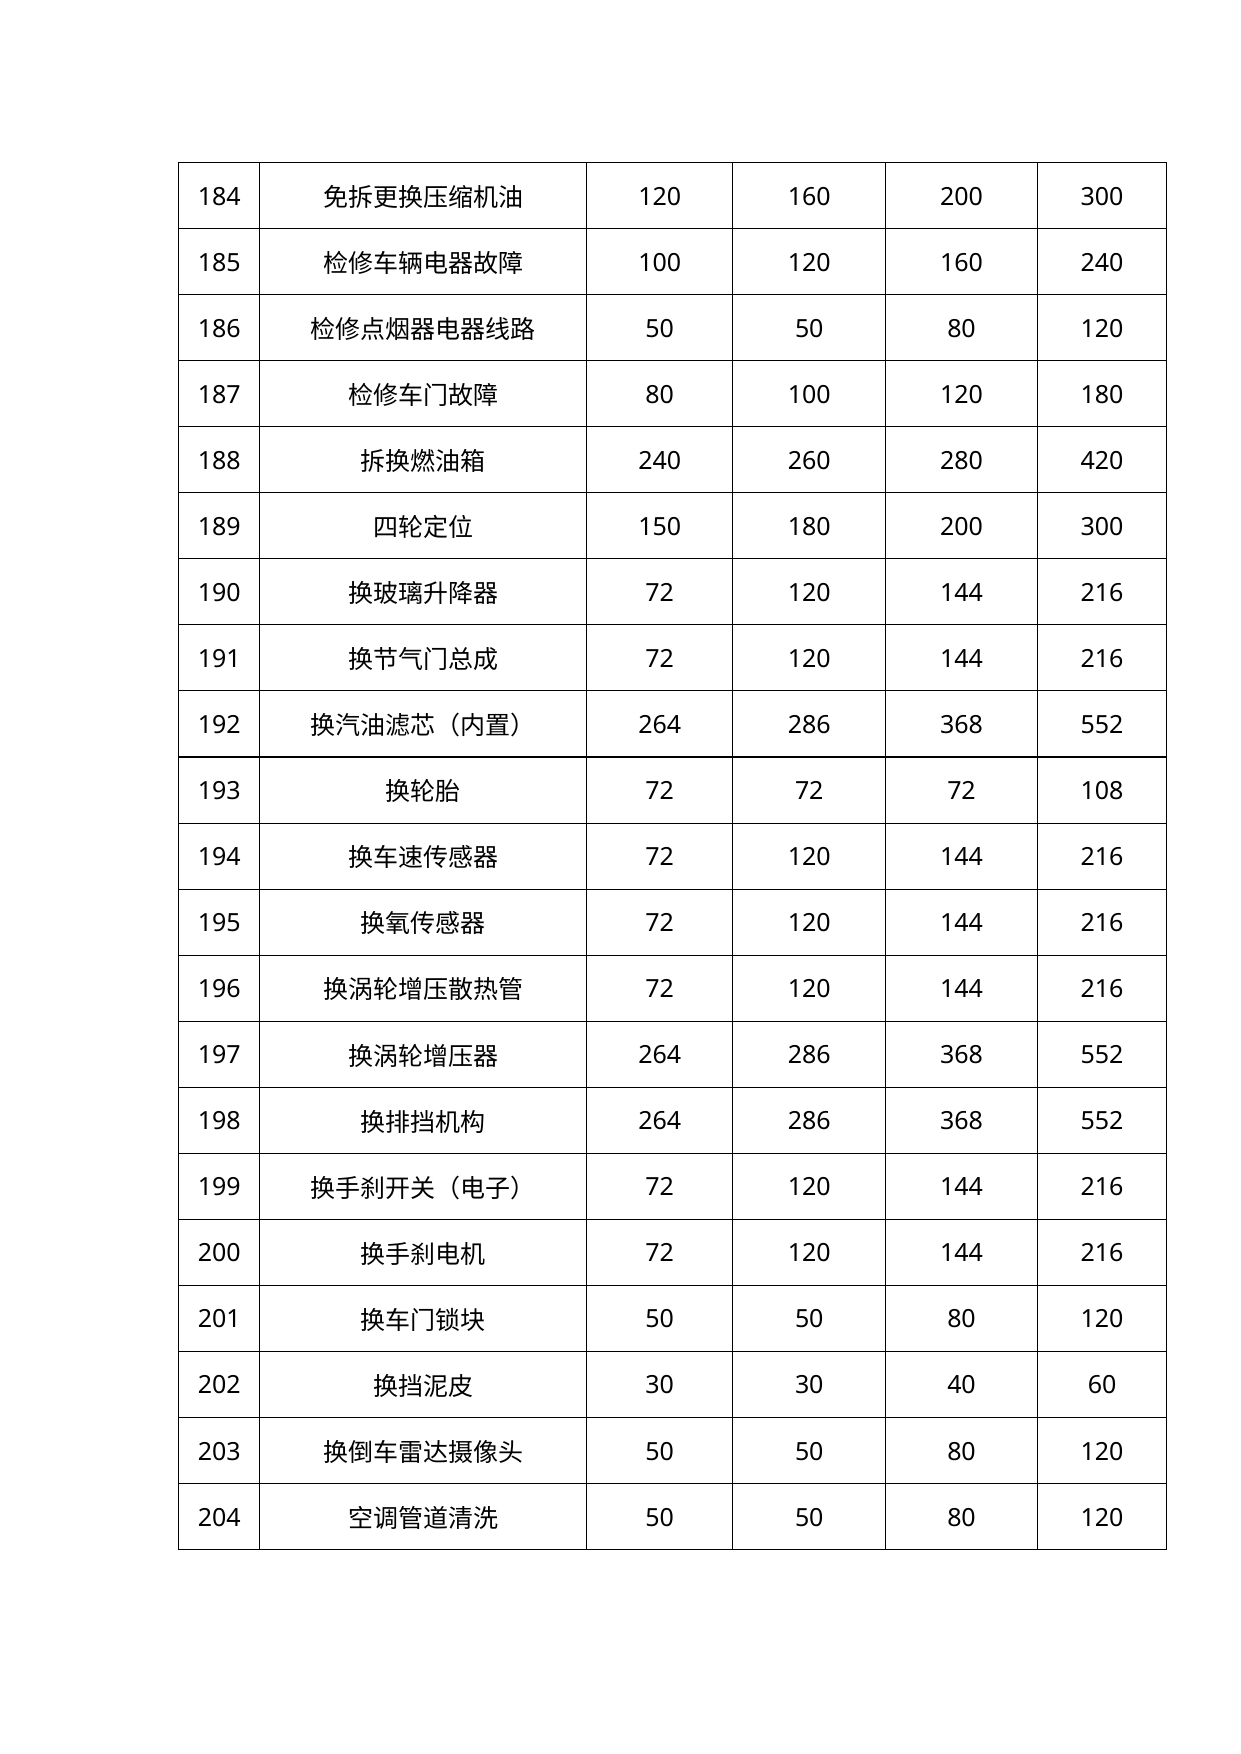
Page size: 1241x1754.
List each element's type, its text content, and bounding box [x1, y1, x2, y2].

table_cell 50 [587, 1286, 732, 1351]
table_cell 260 [733, 427, 885, 492]
table_cell 换玻璃升降器 [260, 559, 586, 624]
table_cell 72 [587, 625, 732, 690]
table_cell 180 [1038, 361, 1166, 426]
table_cell 换氧传感器 [260, 890, 586, 954]
table_cell 202 [179, 1352, 259, 1417]
table_cell 换手刹开关（电子） [260, 1154, 586, 1219]
table_cell 120 [733, 956, 885, 1021]
table_cell 检修点烟器电器线路 [260, 295, 586, 360]
table_cell 120 [1038, 1418, 1166, 1483]
table_cell 368 [886, 1088, 1037, 1153]
table_cell 换车速传感器 [260, 824, 586, 888]
table_cell 264 [587, 1022, 732, 1087]
table_cell 72 [587, 559, 732, 624]
table_cell 144 [886, 625, 1037, 690]
table_cell 72 [587, 1154, 732, 1219]
table_cell 拆换燃油箱 [260, 427, 586, 492]
table_cell 264 [587, 691, 732, 756]
table_cell 50 [733, 295, 885, 360]
table_cell 50 [587, 295, 732, 360]
table_cell 120 [733, 625, 885, 690]
table_cell 72 [886, 758, 1037, 822]
table_cell 120 [733, 824, 885, 888]
table_cell 187 [179, 361, 259, 426]
table_cell 198 [179, 1088, 259, 1153]
table_cell 216 [1038, 625, 1166, 690]
table_cell 240 [587, 427, 732, 492]
table_cell 195 [179, 890, 259, 954]
table_cell 144 [886, 956, 1037, 1021]
table_cell 144 [886, 559, 1037, 624]
table_cell 120 [1038, 295, 1166, 360]
table_cell 180 [733, 493, 885, 558]
table_cell 144 [886, 1154, 1037, 1219]
table_cell 换车门锁块 [260, 1286, 586, 1351]
table_cell 120 [1038, 1286, 1166, 1351]
table_cell 197 [179, 1022, 259, 1087]
table_cell 60 [1038, 1352, 1166, 1417]
table_cell 50 [587, 1484, 732, 1549]
table_cell 换节气门总成 [260, 625, 586, 690]
table_cell 72 [587, 890, 732, 954]
table_cell 240 [1038, 229, 1166, 294]
table_cell 120 [587, 163, 732, 228]
table_cell 144 [886, 1220, 1037, 1285]
table_cell 194 [179, 824, 259, 888]
table_cell 160 [733, 163, 885, 228]
table_cell 四轮定位 [260, 493, 586, 558]
table_cell 50 [733, 1286, 885, 1351]
table_cell 196 [179, 956, 259, 1021]
table_cell 368 [886, 691, 1037, 756]
table_cell 120 [1038, 1484, 1166, 1549]
table_cell 120 [733, 229, 885, 294]
table_cell 50 [587, 1418, 732, 1483]
table_cell 80 [587, 361, 732, 426]
table_cell 280 [886, 427, 1037, 492]
table_cell 108 [1038, 758, 1166, 822]
table_cell 80 [886, 1418, 1037, 1483]
table_cell 300 [1038, 163, 1166, 228]
table_cell 换倒车雷达摄像头 [260, 1418, 586, 1483]
table_cell 200 [886, 163, 1037, 228]
table_cell 552 [1038, 1022, 1166, 1087]
table_cell 300 [1038, 493, 1166, 558]
table_cell 188 [179, 427, 259, 492]
table_cell 120 [733, 1220, 885, 1285]
table_cell 286 [733, 1022, 885, 1087]
table_cell 72 [587, 758, 732, 822]
table_cell 120 [886, 361, 1037, 426]
table_cell 换涡轮增压器 [260, 1022, 586, 1087]
table_cell 100 [733, 361, 885, 426]
table_cell 换排挡机构 [260, 1088, 586, 1153]
table_cell 186 [179, 295, 259, 360]
table_cell 120 [733, 1154, 885, 1219]
table_cell 免拆更换压缩机油 [260, 163, 586, 228]
table_cell 552 [1038, 691, 1166, 756]
table_cell 检修车辆电器故障 [260, 229, 586, 294]
table_cell 216 [1038, 1220, 1166, 1285]
table_cell 192 [179, 691, 259, 756]
table_cell 50 [733, 1418, 885, 1483]
table_cell 换挡泥皮 [260, 1352, 586, 1417]
table_cell 144 [886, 890, 1037, 954]
table_cell 368 [886, 1022, 1037, 1087]
table_cell 40 [886, 1352, 1037, 1417]
table_cell 199 [179, 1154, 259, 1219]
table_cell 换手刹电机 [260, 1220, 586, 1285]
table_cell 193 [179, 758, 259, 822]
table_cell 120 [733, 890, 885, 954]
table_cell 200 [179, 1220, 259, 1285]
table_cell 150 [587, 493, 732, 558]
table_cell 80 [886, 1286, 1037, 1351]
table_cell 552 [1038, 1088, 1166, 1153]
table_cell 200 [886, 493, 1037, 558]
table_cell 换轮胎 [260, 758, 586, 822]
table_cell 191 [179, 625, 259, 690]
table_cell 80 [886, 295, 1037, 360]
table_cell 72 [733, 758, 885, 822]
table_cell 换汽油滤芯（内置） [260, 691, 586, 756]
table_cell 216 [1038, 1154, 1166, 1219]
table_cell 216 [1038, 956, 1166, 1021]
table_cell 189 [179, 493, 259, 558]
table_cell 185 [179, 229, 259, 294]
table_cell 203 [179, 1418, 259, 1483]
table_cell 检修车门故障 [260, 361, 586, 426]
table_cell 190 [179, 559, 259, 624]
table_cell 264 [587, 1088, 732, 1153]
table_cell 72 [587, 824, 732, 888]
table_cell 80 [886, 1484, 1037, 1549]
table_cell 100 [587, 229, 732, 294]
table_cell 184 [179, 163, 259, 228]
table_cell 72 [587, 1220, 732, 1285]
table_cell 160 [886, 229, 1037, 294]
table_cell 30 [587, 1352, 732, 1417]
table_cell 216 [1038, 890, 1166, 954]
table_cell 216 [1038, 559, 1166, 624]
table_cell 72 [587, 956, 732, 1021]
table_cell 144 [886, 824, 1037, 888]
table_cell 204 [179, 1484, 259, 1549]
table_cell 120 [733, 559, 885, 624]
table_cell 空调管道清洗 [260, 1484, 586, 1549]
table_cell 286 [733, 1088, 885, 1153]
table_cell 201 [179, 1286, 259, 1351]
table_cell 30 [733, 1352, 885, 1417]
table_cell 420 [1038, 427, 1166, 492]
table_cell 换涡轮增压散热管 [260, 956, 586, 1021]
table_cell 216 [1038, 824, 1166, 888]
table_cell 286 [733, 691, 885, 756]
table_cell 50 [733, 1484, 885, 1549]
